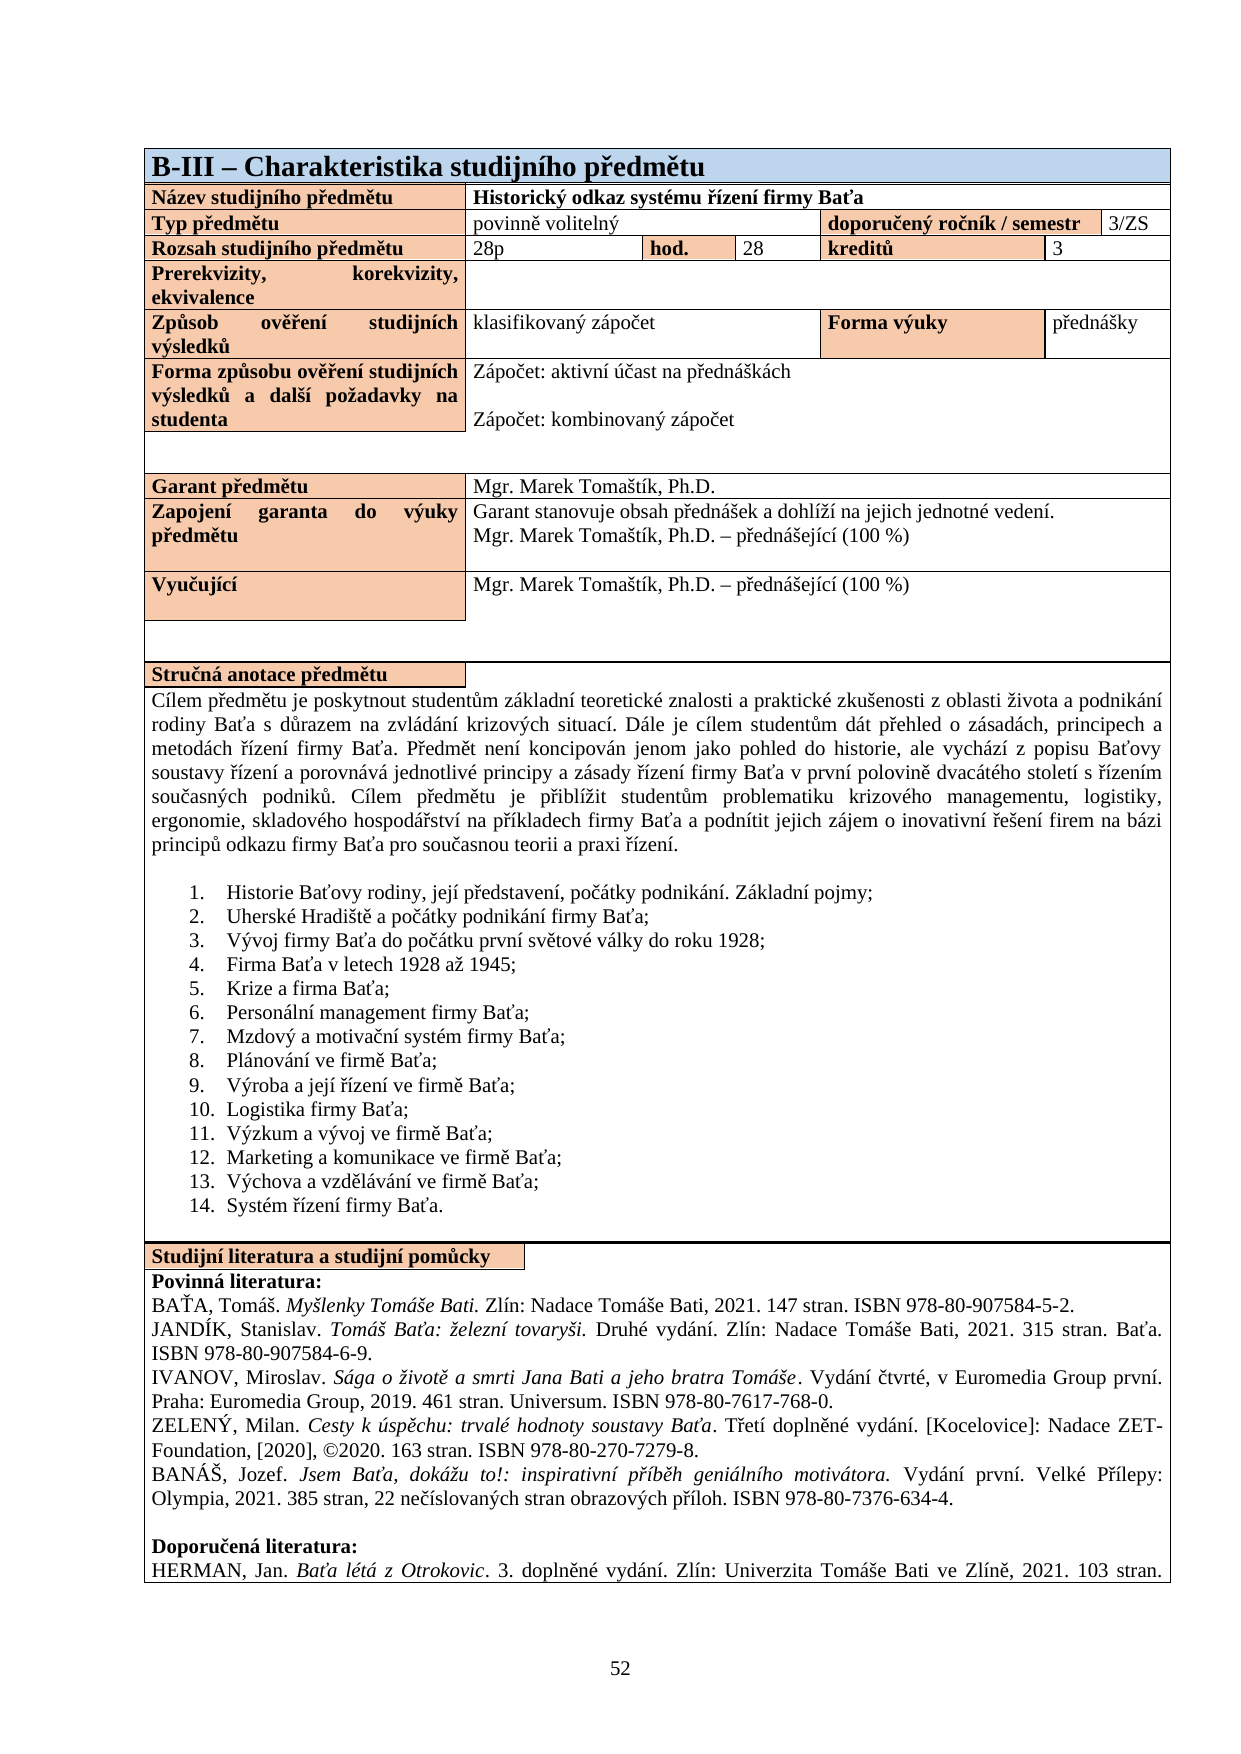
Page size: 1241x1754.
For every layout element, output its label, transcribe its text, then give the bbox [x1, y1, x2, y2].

table_cell 3 [1046, 236, 1170, 259]
table_header B-III – Charakteristika studijního předmětu [145, 149, 1170, 182]
table_cell [466, 663, 1170, 686]
table_cell Typ předmětu [145, 210, 465, 234]
table_cell přednášky [1046, 310, 1170, 358]
table_cell Prerekvizity, korekvizity, ekvivalence [145, 261, 465, 309]
table_cell Mgr. Marek Tomaštík, Ph.D. [466, 474, 1170, 498]
table_cell [145, 431, 1170, 472]
table_cell Garant předmětu [145, 474, 465, 498]
table_cell [145, 620, 1170, 661]
table_cell Forma způsobu ověření studijních výsledků a další požadavky na studenta [145, 359, 465, 431]
table_cell Forma výuky [821, 310, 1044, 358]
table_cell kreditů [821, 236, 1044, 259]
table_cell Cílem předmětu je poskytnout studentům základní teoretické znalosti a praktické zkušenosti z oblasti života a podnikání rodiny Baťa s důrazem na zvládání krizových situací. Dále je cílem studentům dát přehled o zásadách, principech a metodách řízení firmy Baťa. Předmět není koncipován jenom jako pohled do historie, ale vychází z popisu Baťovy soustavy řízení a porovnává jednotlivé principy a zásady řízení firmy Baťa v první polovině dvacátého století s řízením současných podniků. Cílem předmětu je přiblížit studentům problematiku krizového managementu, logistiky, ergonomie, skladového hospodářství na příkladech firmy Baťa a podnítit jejich zájem o inovativní řešení firem na bázi principů odkazu firmy Baťa pro současnou teorii a praxi řízení. Historie Baťovy rodiny, její představení, počátky podnikání. Základní pojmy; Uherské Hradiště a počátky podnikání firmy Baťa; Vývoj firmy Baťa do počátku první světové války do roku 1928; Firma Baťa v letech 1928 až 1945; Krize a firma Baťa; Personální management firmy Baťa; Mzdový a motivační systém firmy Baťa; Plánování ve firmě Baťa; Výroba a její řízení ve firmě Baťa; Logistika firmy Baťa; Výzkum a vývoj ve firmě Baťa; Marketing a komunikace ve firmě Baťa; Výchova a vzdělávání ve firmě Baťa; Systém řízení firmy Baťa. [145, 686, 1170, 1241]
table_cell Zapojení garanta do výuky předmětu [145, 499, 465, 571]
table_cell povinně volitelný [466, 210, 820, 234]
table_cell 28 [736, 236, 820, 259]
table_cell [145, 1269, 1170, 1582]
table_cell Zápočet: aktivní účast na přednáškách Zápočet: kombinovaný zápočet [466, 359, 1170, 431]
table_cell hod. [643, 236, 735, 259]
table_cell [525, 1244, 1170, 1268]
table_cell 3/ZS [1102, 210, 1170, 234]
table_cell Mgr. Marek Tomaštík, Ph.D. – přednášející (100 %) [466, 572, 1170, 620]
table_cell 28p [466, 236, 642, 259]
table_cell [466, 261, 1170, 309]
table_cell Stručná anotace předmětu [145, 663, 465, 686]
table_cell doporučený ročník / semestr [821, 210, 1101, 234]
table_cell Způsob ověření studijních výsledků [145, 310, 465, 358]
table_cell Historický odkaz systému řízení firmy Baťa [466, 185, 1170, 209]
table_cell Vyučující [145, 572, 465, 620]
table_cell klasifikovaný zápočet [466, 310, 820, 358]
table_cell Studijní literatura a studijní pomůcky [145, 1244, 524, 1268]
table_cell Garant stanovuje obsah přednášek a dohlíží na jejich jednotné vedení. Mgr. Marek Tomaštík, Ph.D. – přednášející (100 %) [466, 499, 1170, 571]
table_cell Název studijního předmětu [145, 185, 465, 209]
table_cell Rozsah studijního předmětu [145, 236, 465, 259]
